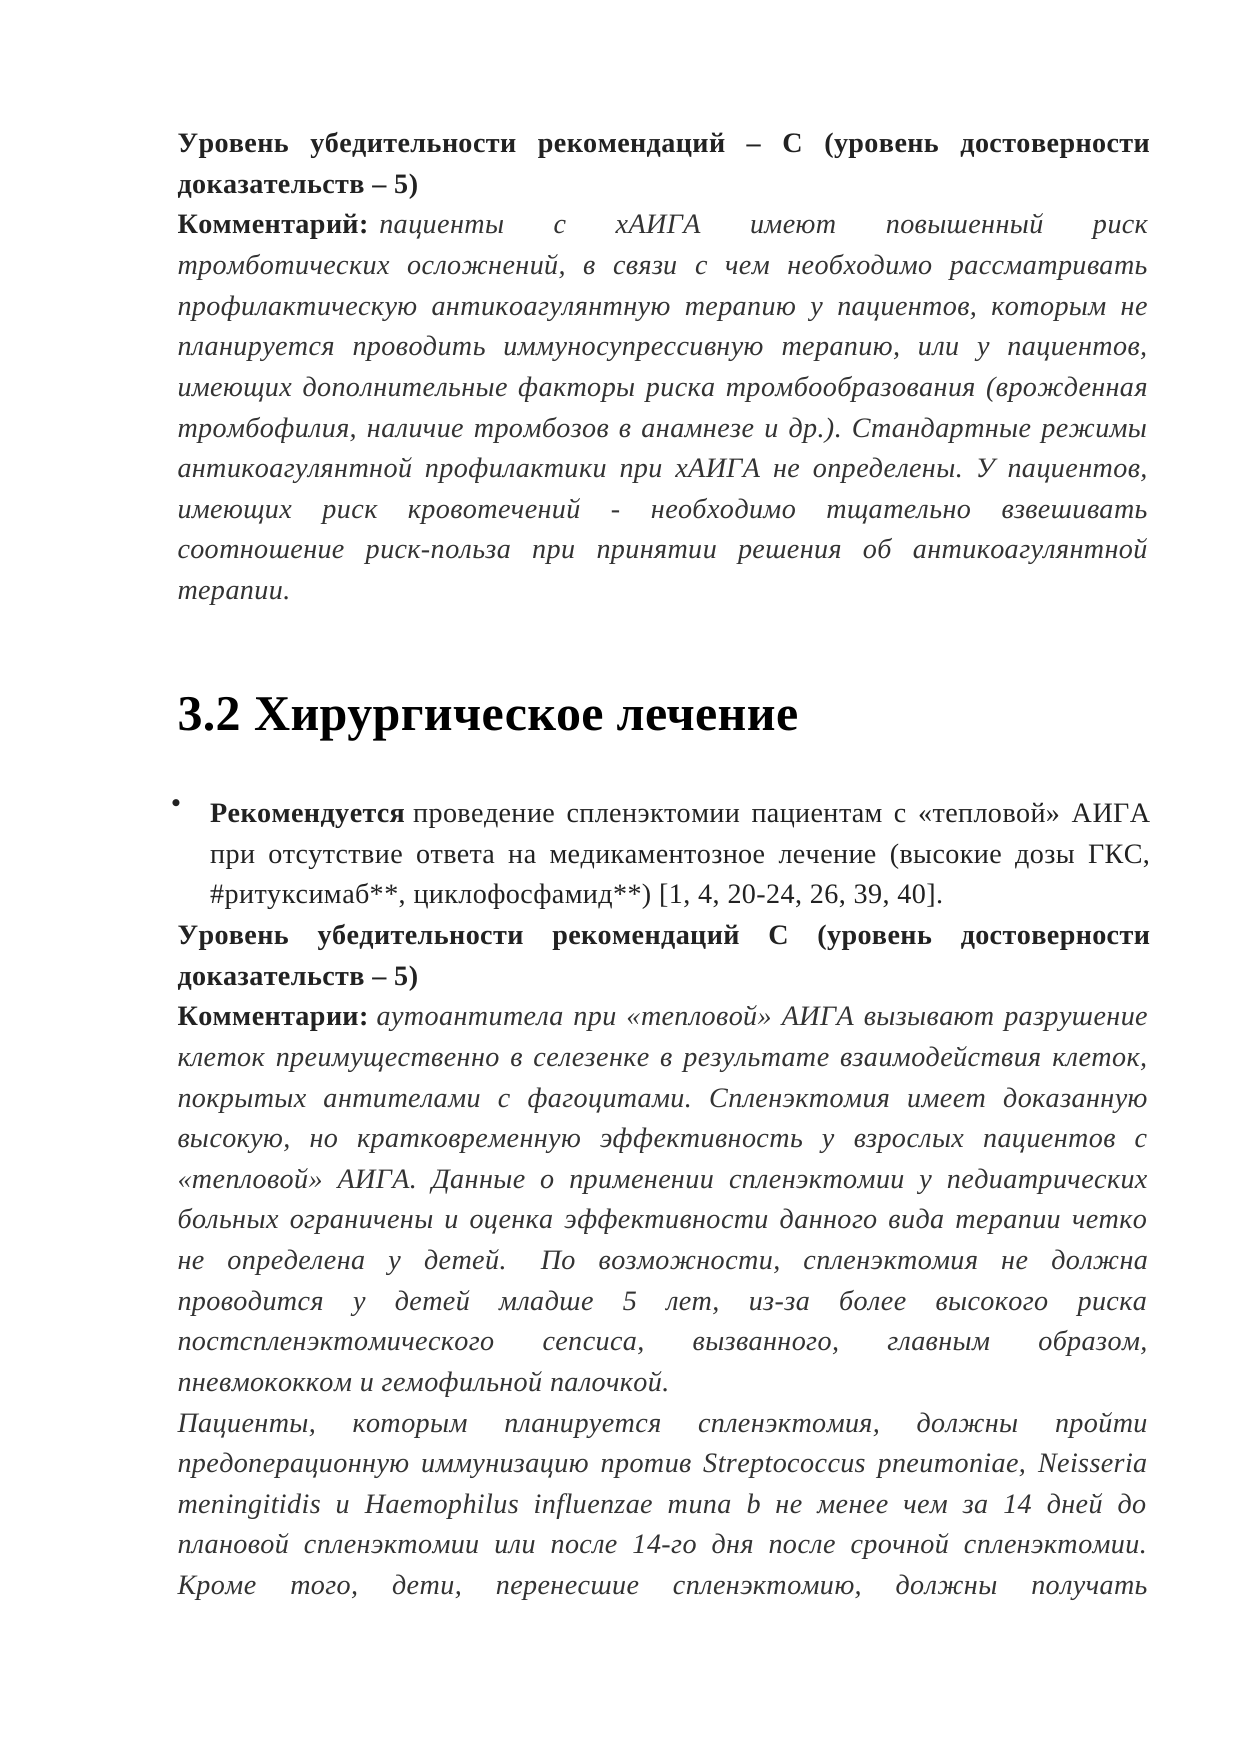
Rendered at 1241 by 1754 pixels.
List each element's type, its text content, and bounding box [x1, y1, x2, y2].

text Уровень убедительности рекомендаций С (уровень достоверности доказательств – 5) [177, 910, 1152, 991]
text Комментарии: аутоантитела при «тепловой» АИГА вызывают разрушение клеток преимущественно в селезенке в результате взаимодействия клеток, покрытых антителами с фагоцитами. Спленэктомия имеет доказанную высокую, но кратковременную эффективность у взрослых пациентов с «тепловой» АИГА. Данные о применении спленэктомии у педиатрических больных ограничены и оценка эффективности данного вида терапии четко не определена у детей. По возможности, спленэктомия не должна проводится у детей младше 5 лет, из-за более высокого риска постспленэктомического сепсиса, вызванного, главным образом, пневмококком и гемофильной палочкой. [177, 991, 1152, 1397]
text Уровень убедительности рекомендаций – С (уровень достоверности доказательств – 5) [177, 118, 1152, 199]
list Рекомендуется проведение спленэктомии пациентам с «тепловой» АИГА при отсутствие ответа на медикаментозное лечение (высокие дозы ГКС, #ритуксимаб**, циклофосфамид**) [1, 4, 20-24, 26, 39, 40]. [172, 788, 1152, 910]
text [177, 1397, 1152, 1601]
text 3.2 Хирургическое лечение [177, 684, 1152, 741]
text Комментарий: пациенты с хАИГА имеют повышенный риск тромботических осложнений, в связи с чем необходимо рассматривать профилактическую антикоагулянтную терапию у пациентов, которым не планируется проводить иммуносупрессивную терапию, или у пациентов, имеющих дополнительные факторы риска тромбообразования (врожденная тромбофилия, наличие тромбозов в анамнезе и др.). Стандартные режимы антикоагулянтной профилактики при хАИГА не определены. У пациентов, имеющих риск кровотечений - необходимо тщательно взвешивать соотношение риск-польза при принятии решения об антикоагулянтной терапии. [177, 199, 1152, 606]
